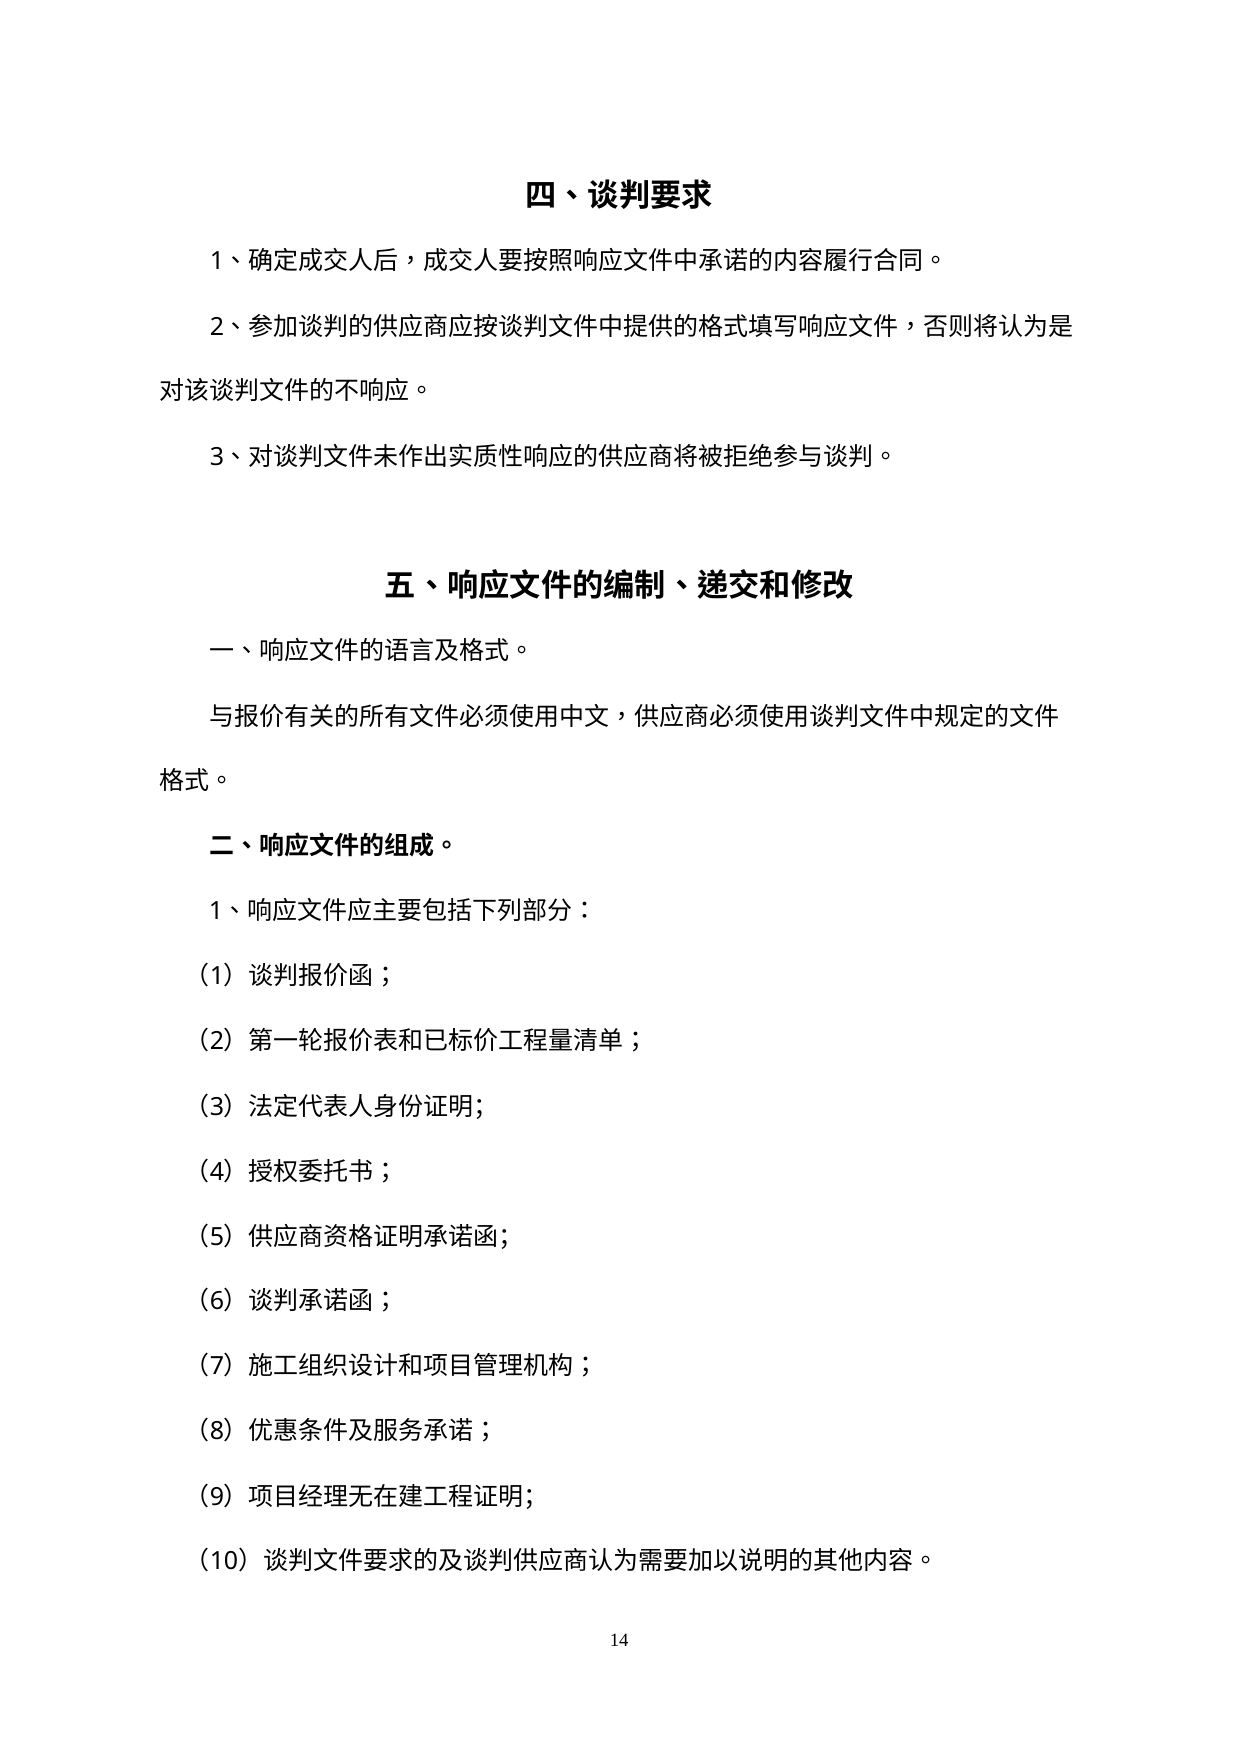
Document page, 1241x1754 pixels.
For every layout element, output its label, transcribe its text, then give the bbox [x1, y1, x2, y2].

text 四、谈判要求 [159, 162, 1078, 227]
text （10）谈判文件要求的及谈判供应商认为需要加以说明的其他内容。 [159, 1527, 1078, 1592]
text （4）授权委托书； [159, 1137, 1078, 1202]
text （5）供应商资格证明承诺函； [159, 1202, 1078, 1267]
text （6）谈判承诺函； [159, 1267, 1078, 1332]
text 1、确定成交人后，成交人要按照响应文件中承诺的内容履行合同。 [159, 227, 1078, 292]
text 二、响应文件的组成。 [159, 812, 1078, 877]
text （2）第一轮报价表和已标价工程量清单； [159, 1007, 1078, 1072]
text 3、对谈判文件未作出实质性响应的供应商将被拒绝参与谈判。 [159, 422, 1078, 487]
text 一、响应文件的语言及格式。 [159, 617, 1078, 682]
text 与报价有关的所有文件必须使用中文，供应商必须使用谈判文件中规定的文件格式。 [159, 682, 1078, 812]
text 1、响应文件应主要包括下列部分： [159, 877, 1078, 942]
text （7）施工组织设计和项目管理机构； [159, 1332, 1078, 1397]
text （3）法定代表人身份证明； [159, 1072, 1078, 1137]
text （8）优惠条件及服务承诺； [159, 1397, 1078, 1462]
text 五、响应文件的编制、递交和修改 [159, 552, 1078, 617]
text （1）谈判报价函； [159, 942, 1078, 1007]
text （9）项目经理无在建工程证明； [159, 1462, 1078, 1527]
text 2、参加谈判的供应商应按谈判文件中提供的格式填写响应文件，否则将认为是对该谈判文件的不响应。 [159, 292, 1078, 422]
